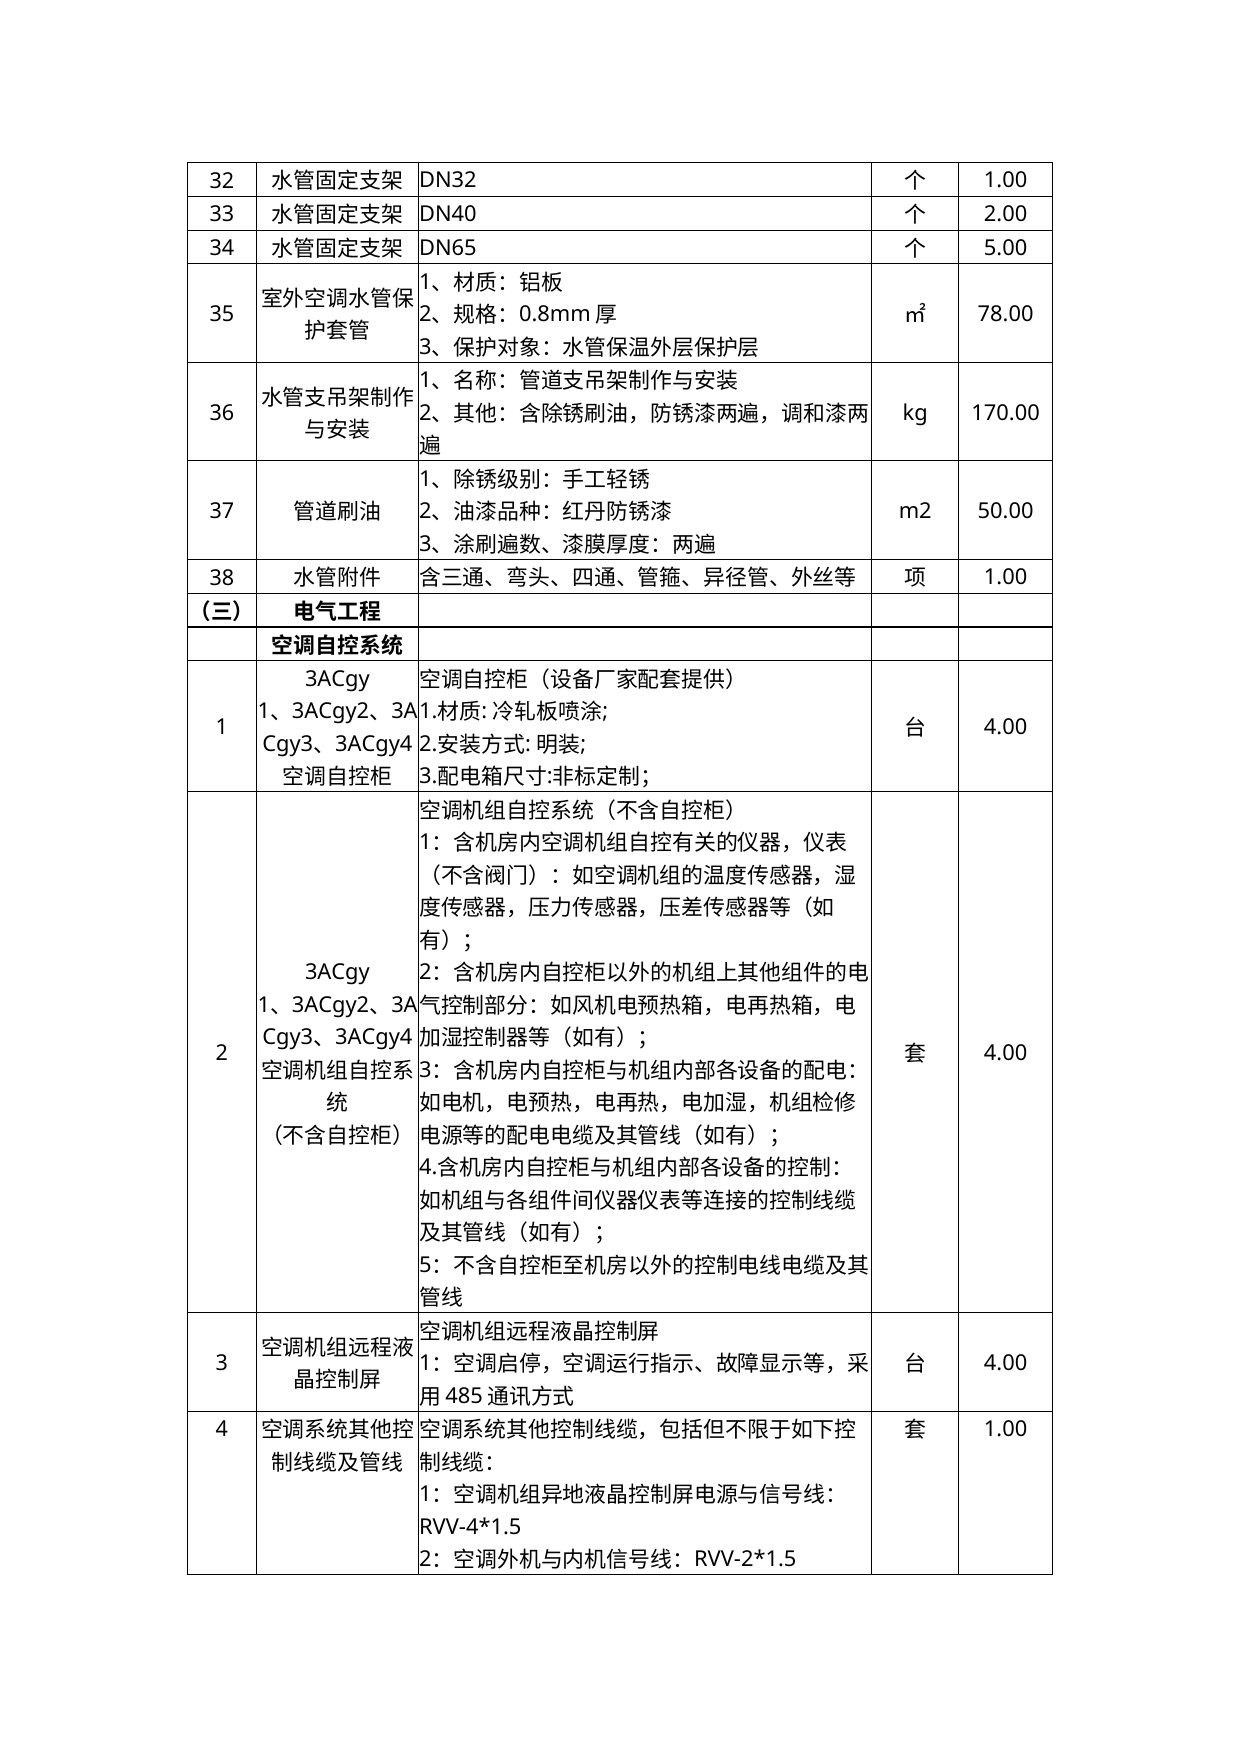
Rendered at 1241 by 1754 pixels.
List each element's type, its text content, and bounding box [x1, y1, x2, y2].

table_cell 空调系统其他控制线缆及管线 [257, 1412, 418, 1574]
table_cell 管道刷油 [257, 461, 418, 559]
table_cell 1、材质：铝板 2、规格：0.8mm厚 3、保护对象：水管保温外层保护层 [419, 264, 871, 362]
table_cell 室外空调水管保护套管 [257, 264, 418, 362]
table_cell [959, 594, 1052, 626]
table_cell 电气工程 [257, 594, 418, 626]
table_cell m2 [872, 461, 958, 559]
table_cell 个 [872, 197, 958, 229]
table_cell 水管固定支架 [257, 163, 418, 196]
table_cell [959, 628, 1052, 660]
table_cell 3ACgy1、3ACgy2、3ACgy3、3ACgy4 空调机组自控系统 （不含自控柜） [257, 792, 418, 1312]
table_cell 含三通、弯头、四通、管箍、异径管、外丝等 [419, 560, 871, 593]
table_cell 台 [872, 661, 958, 791]
table_cell 空调机组远程液晶控制屏 [257, 1313, 418, 1411]
table_cell 水管固定支架 [257, 231, 418, 263]
table_cell 4.00 [959, 792, 1052, 1312]
table_cell 空调自控系统 [257, 628, 418, 660]
table_cell 个 [872, 231, 958, 263]
table_cell DN32 [419, 163, 871, 196]
table_cell [188, 363, 256, 460]
table_cell [188, 628, 256, 660]
table_cell 1.00 [959, 163, 1052, 196]
table_cell [188, 461, 256, 559]
table_cell 5.00 [959, 231, 1052, 263]
table_cell 水管固定支架 [257, 197, 418, 229]
table_cell 水管附件 [257, 560, 418, 593]
table_cell [188, 264, 256, 362]
table_cell 50.00 [959, 461, 1052, 559]
table_cell [419, 628, 871, 660]
table_cell （三） [188, 594, 256, 626]
table_cell kg [872, 363, 958, 460]
table_cell [188, 792, 256, 1312]
table_cell 78.00 [959, 264, 1052, 362]
table_cell [872, 628, 958, 660]
table_cell 2.00 [959, 197, 1052, 229]
table_cell [188, 197, 256, 229]
table_cell 水管支吊架制作与安装 [257, 363, 418, 460]
table_cell 1、名称：管道支吊架制作与安装 2、其他：含除锈刷油，防锈漆两遍，调和漆两遍 [419, 363, 871, 460]
table_cell [188, 231, 256, 263]
table_cell 套 [872, 792, 958, 1312]
table_cell 空调自控柜（设备厂家配套提供） 1.材质: 冷轧板喷涂; 2.安装方式: 明装; 3.配电箱尺寸:非标定制； [419, 661, 871, 791]
table_cell [188, 1313, 256, 1411]
table_cell 1.00 [959, 560, 1052, 593]
table_cell DN40 [419, 197, 871, 229]
table_cell 空调机组远程液晶控制屏 1：空调启停，空调运行指示、故障显示等，采用485通讯方式 [419, 1313, 871, 1411]
table_cell 项 [872, 560, 958, 593]
table_cell [188, 560, 256, 593]
table_cell DN65 [419, 231, 871, 263]
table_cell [419, 1412, 871, 1574]
table_cell [872, 594, 958, 626]
table_cell 套 [872, 1412, 958, 1574]
table_cell [188, 661, 256, 791]
table_cell 空调机组自控系统（不含自控柜） 1：含机房内空调机组自控有关的仪器，仪表（不含阀门）：如空调机组的温度传感器，湿度传感器，压力传感器，压差传感器等（如有）； 2：含机房内自控柜以外的机组上其他组件的电气控制部分：如风机电预热箱，电再热箱，电加湿控制器等（如有）； 3：含机房内自控柜与机组内部各设备的配电：如电机，电预热，电再热，电加湿，机组检修电源等的配电电缆及其管线（如有）； 4.含机房内自控柜与机组内部各设备的控制：如机组与各组件间仪器仪表等连接的控制线缆及其管线（如有）； 5：不含自控柜至机房以外的控制电线电缆及其管线 [419, 792, 871, 1312]
table_cell 3ACgy1、3ACgy2、3ACgy3、3ACgy4 空调自控柜 [257, 661, 418, 791]
table_cell 1.00 [959, 1412, 1052, 1574]
table_cell [419, 594, 871, 626]
table_cell [188, 163, 256, 196]
table_cell 1、除锈级别：手工轻锈 2、油漆品种：红丹防锈漆 3、涂刷遍数、漆膜厚度：两遍 [419, 461, 871, 559]
table_cell 台 [872, 1313, 958, 1411]
table_cell 个 [872, 163, 958, 196]
table_cell 170.00 [959, 363, 1052, 460]
table_cell ㎡ [872, 264, 958, 362]
table_cell 4.00 [959, 1313, 1052, 1411]
table_cell [188, 1412, 256, 1574]
table_cell 4.00 [959, 661, 1052, 791]
